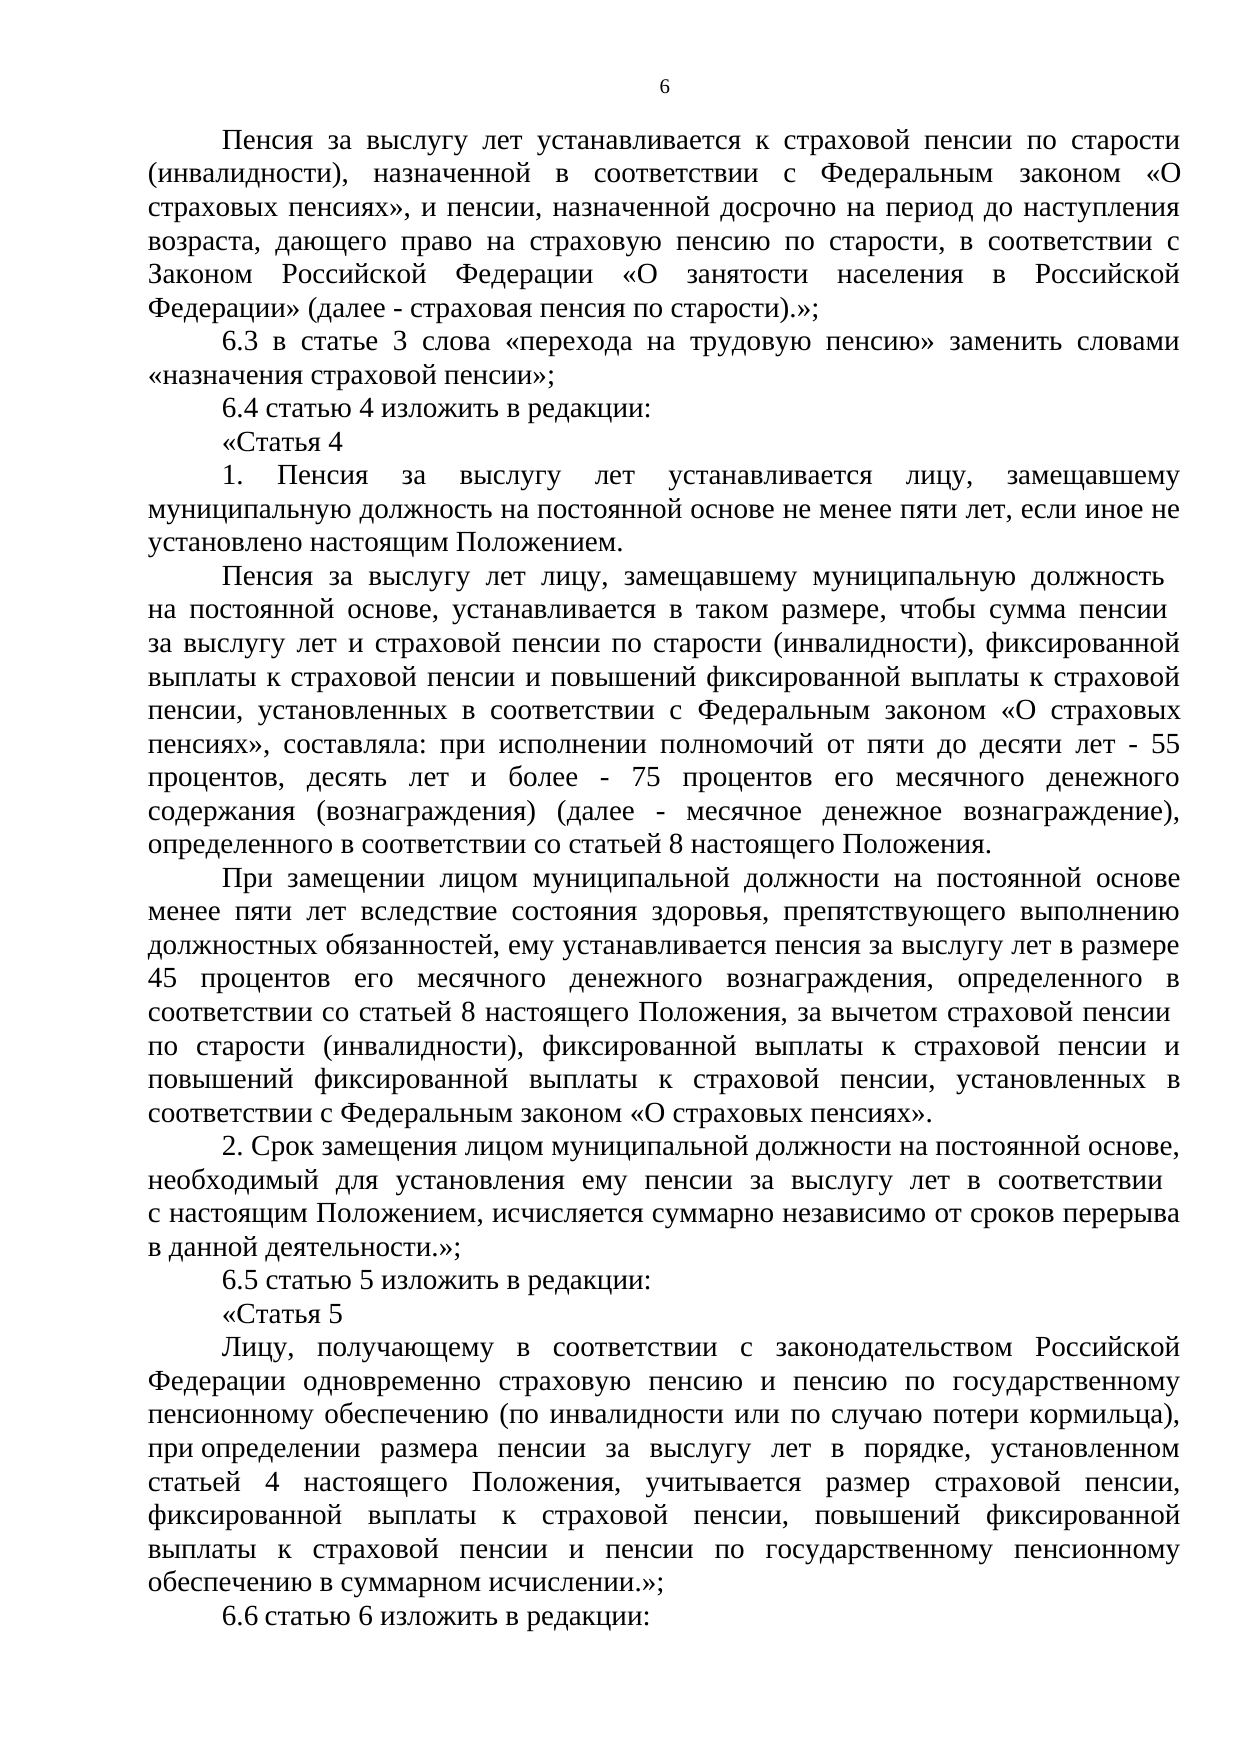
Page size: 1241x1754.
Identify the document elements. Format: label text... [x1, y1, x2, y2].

text 6.6 статью 6 изложить в редакции: [148, 1598, 1181, 1631]
text «Статья 4 [148, 424, 1181, 457]
text 6.4 статью 4 изложить в редакции: [148, 390, 1181, 424]
text 1. Пенсия за выслугу лет устанавливается лицу, замещавшему муниципальную должность на постоянной основе не менее пяти лет, если иное не установлено настоящим Положением. [148, 457, 1181, 558]
text Пенсия за выслугу лет лицу, замещавшему муниципальную должность на постоянной основе, устанавливается в таком размере, чтобы сумма пенсии за выслугу лет и страховой пенсии по старости (инвалидности), фиксированной выплаты к страховой пенсии и повышений фиксированной выплаты к страховой пенсии, установленных в соответствии с Федеральным законом «О страховых пенсиях», составляла: при исполнении полномочий от пяти до десяти лет - 55 процентов, десять лет и более - 75 процентов его месячного денежного содержания (вознаграждения) (далее - месячное денежное вознаграждение), определенного в соответствии со статьей 8 настоящего Положения. [148, 558, 1181, 860]
text Пенсия за выслугу лет устанавливается к страховой пенсии по старости (инвалидности), назначенной в соответствии с Федеральным законом «О страховых пенсиях», и пенсии, назначенной досрочно на период до наступления возраста, дающего право на страховую пенсию по старости, в соответствии с Законом Российской Федерации «О занятости населения в Российской Федерации» (далее - страховая пенсия по старости).»; [148, 122, 1181, 323]
text 6.5 статью 5 изложить в редакции: [148, 1262, 1181, 1296]
text Лицу, получающему в соответствии с законодательством Российской Федерации одновременно страховую пенсию и пенсию по государственному пенсионному обеспечению (по инвалидности или по случаю потери кормильца), при определении размера пенсии за выслугу лет в порядке, установленном статьей 4 настоящего Положения, учитывается размер страховой пенсии, фиксированной выплаты к страховой пенсии, повышений фиксированной выплаты к страховой пенсии и пенсии по государственному пенсионному обеспечению в суммарном исчислении.»; [148, 1329, 1181, 1598]
text 2. Срок замещения лицом муниципальной должности на постоянной основе, необходимый для установления ему пенсии за выслугу лет в соответствии с настоящим Положением, исчисляется суммарно независимо от сроков перерыва в данной деятельности.»; [148, 1128, 1181, 1262]
text При замещении лицом муниципальной должности на постоянной основе менее пяти лет вследствие состояния здоровья, препятствующего выполнению должностных обязанностей, ему устанавливается пенсия за выслугу лет в размере 45 процентов его месячного денежного вознаграждения, определенного в соответствии со статьей 8 настоящего Положения, за вычетом страховой пенсии по старости (инвалидности), фиксированной выплаты к страховой пенсии и повышений фиксированной выплаты к страховой пенсии, установленных в соответствии с Федеральным законом «О страховых пенсиях». [148, 860, 1181, 1128]
text «Статья 5 [148, 1296, 1181, 1329]
text 6.3 в статье 3 слова «перехода на трудовую пенсию» заменить словами «назначения страховой пенсии»; [148, 323, 1181, 390]
